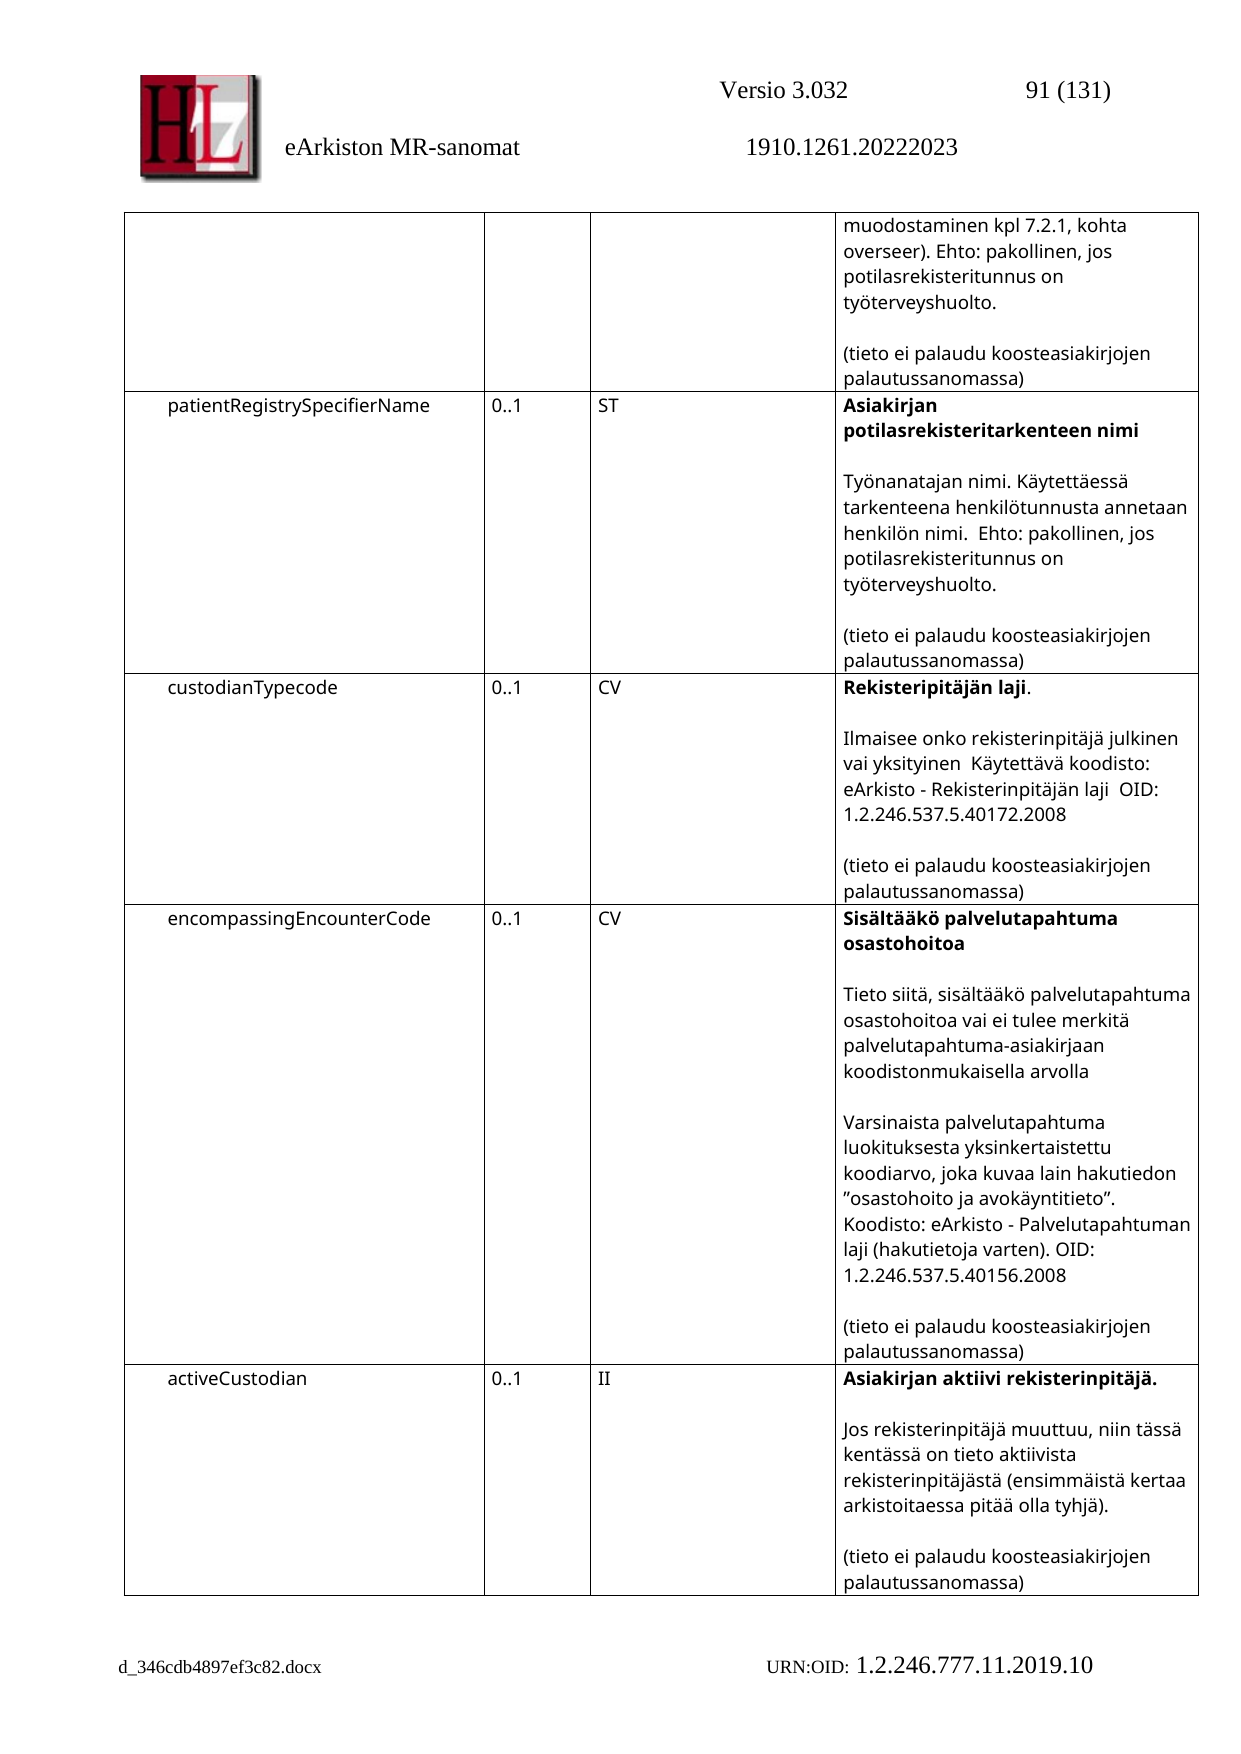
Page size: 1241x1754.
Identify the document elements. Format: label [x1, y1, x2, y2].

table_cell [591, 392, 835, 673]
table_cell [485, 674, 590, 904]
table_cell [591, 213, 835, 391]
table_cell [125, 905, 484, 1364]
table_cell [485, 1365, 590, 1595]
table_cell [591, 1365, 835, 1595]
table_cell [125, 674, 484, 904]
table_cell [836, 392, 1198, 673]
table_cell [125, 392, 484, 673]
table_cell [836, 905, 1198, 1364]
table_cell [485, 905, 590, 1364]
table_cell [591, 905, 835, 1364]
picture [140, 75, 263, 183]
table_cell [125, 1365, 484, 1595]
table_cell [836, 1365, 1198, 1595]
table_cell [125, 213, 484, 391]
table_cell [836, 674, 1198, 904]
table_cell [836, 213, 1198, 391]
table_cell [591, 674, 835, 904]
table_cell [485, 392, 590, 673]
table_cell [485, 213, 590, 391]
